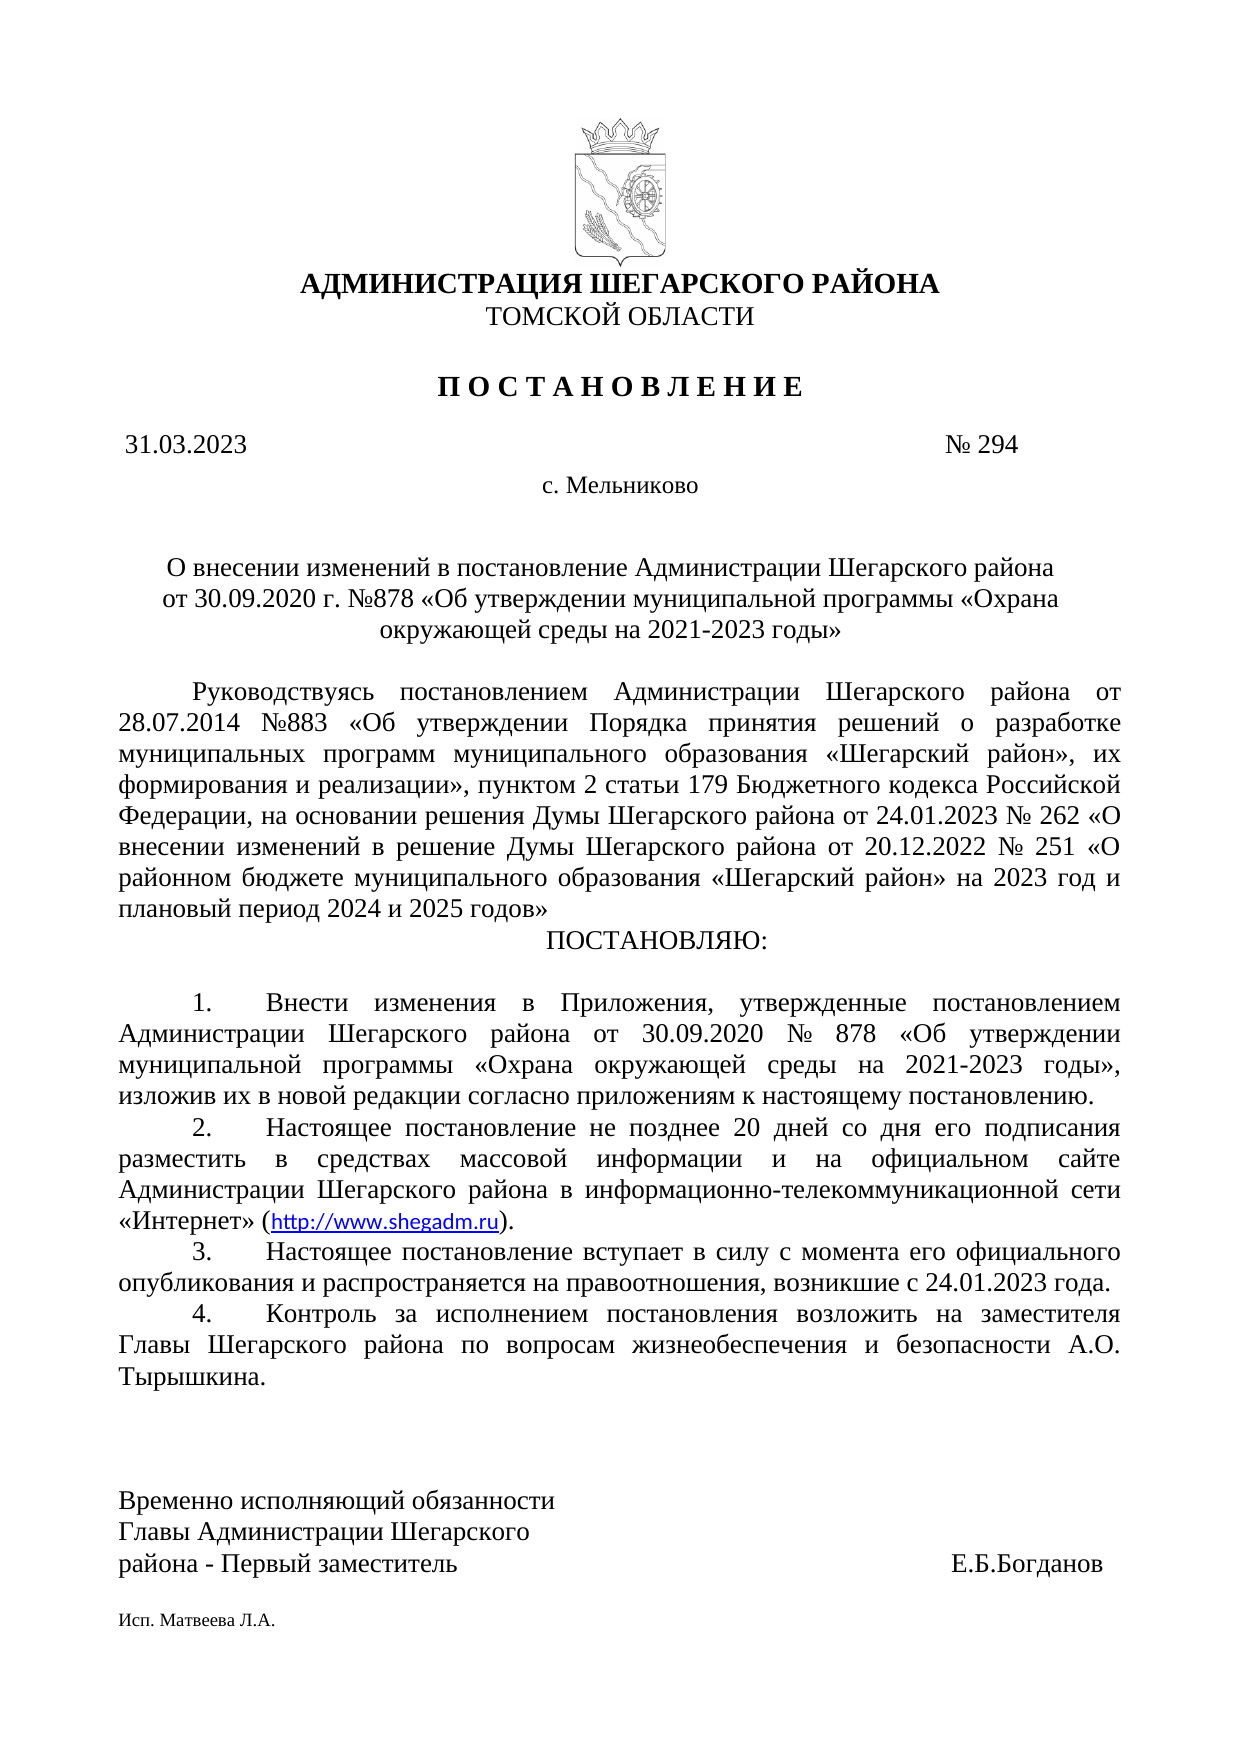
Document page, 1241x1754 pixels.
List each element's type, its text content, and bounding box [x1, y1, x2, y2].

text 31.03.2023 № 294 [118, 428, 1122, 459]
text района - Первый заместитель Е.Б.Богданов [118, 1547, 1122, 1578]
text Исп. Матвеева Л.А. [118, 1609, 1122, 1631]
list Настоящее постановление не позднее 20 дней со дня его подписания разместить в средствах массовой информации и на официальном сайте Администрации Шегарского района в информационно-телекоммуникационной сети «Интернет» (http://www.shegadm.ru). [118, 1111, 1122, 1235]
text ПОСТАНОВЛЯЮ: [118, 924, 1122, 955]
text Руководствуясь постановлением Администрации Шегарского района от 28.07.2014 №883 «Об утверждении Порядка принятия решений о разработке муниципальных программ муниципального образования «Шегарский район», их формирования и реализации», пунктом 2 статьи 179 Бюджетного кодекса Российской Федерации, на основании решения Думы Шегарского района от 24.01.2023 № 262 «О внесении изменений в решение Думы Шегарского района от 20.12.2022 № 251 «О районном бюджете муниципального образования «Шегарский район» на 2023 год и плановый период 2024 и 2025 годов» [118, 674, 1122, 924]
picture [574, 118, 666, 267]
text Главы Администрации Шегарского [118, 1516, 1122, 1547]
list Внести изменения в Приложения, утвержденные постановлением Администрации Шегарского района от 30.09.2020 № 878 «Об утверждении муниципальной программы «Охрана окружающей среды на 2021-2023 годы», изложив их в новой редакции согласно приложениям к настоящему постановлению. [118, 986, 1122, 1111]
text с. Мельниково [118, 470, 1122, 498]
list Контроль за исполнением постановления возложить на заместителя Главы Шегарского района по вопросам жизнеобеспечения и безопасности А.О. Тырышкина. [118, 1297, 1122, 1391]
text ТОМСКОЙ ОБЛАСТИ [118, 300, 1122, 331]
text П О С Т А Н О В Л Е Н И Е [118, 369, 1122, 402]
text АДМИНИСТРАЦИЯ ШЕГАРСКОГО РАЙОНА [118, 267, 1122, 300]
list Настоящее постановление вступает в силу с момента его официального опубликования и распространяется на правоотношения, возникшие с 24.01.2023 года. [118, 1235, 1122, 1297]
text Временно исполняющий обязанности [118, 1484, 1122, 1516]
table_header О внесении изменений в постановление Администрации Шегарского района от 30.09.2020 г. №878 «Об утверждении муниципальной программы «Охрана окружающей среды на 2021-2023 годы» [107, 551, 1114, 673]
